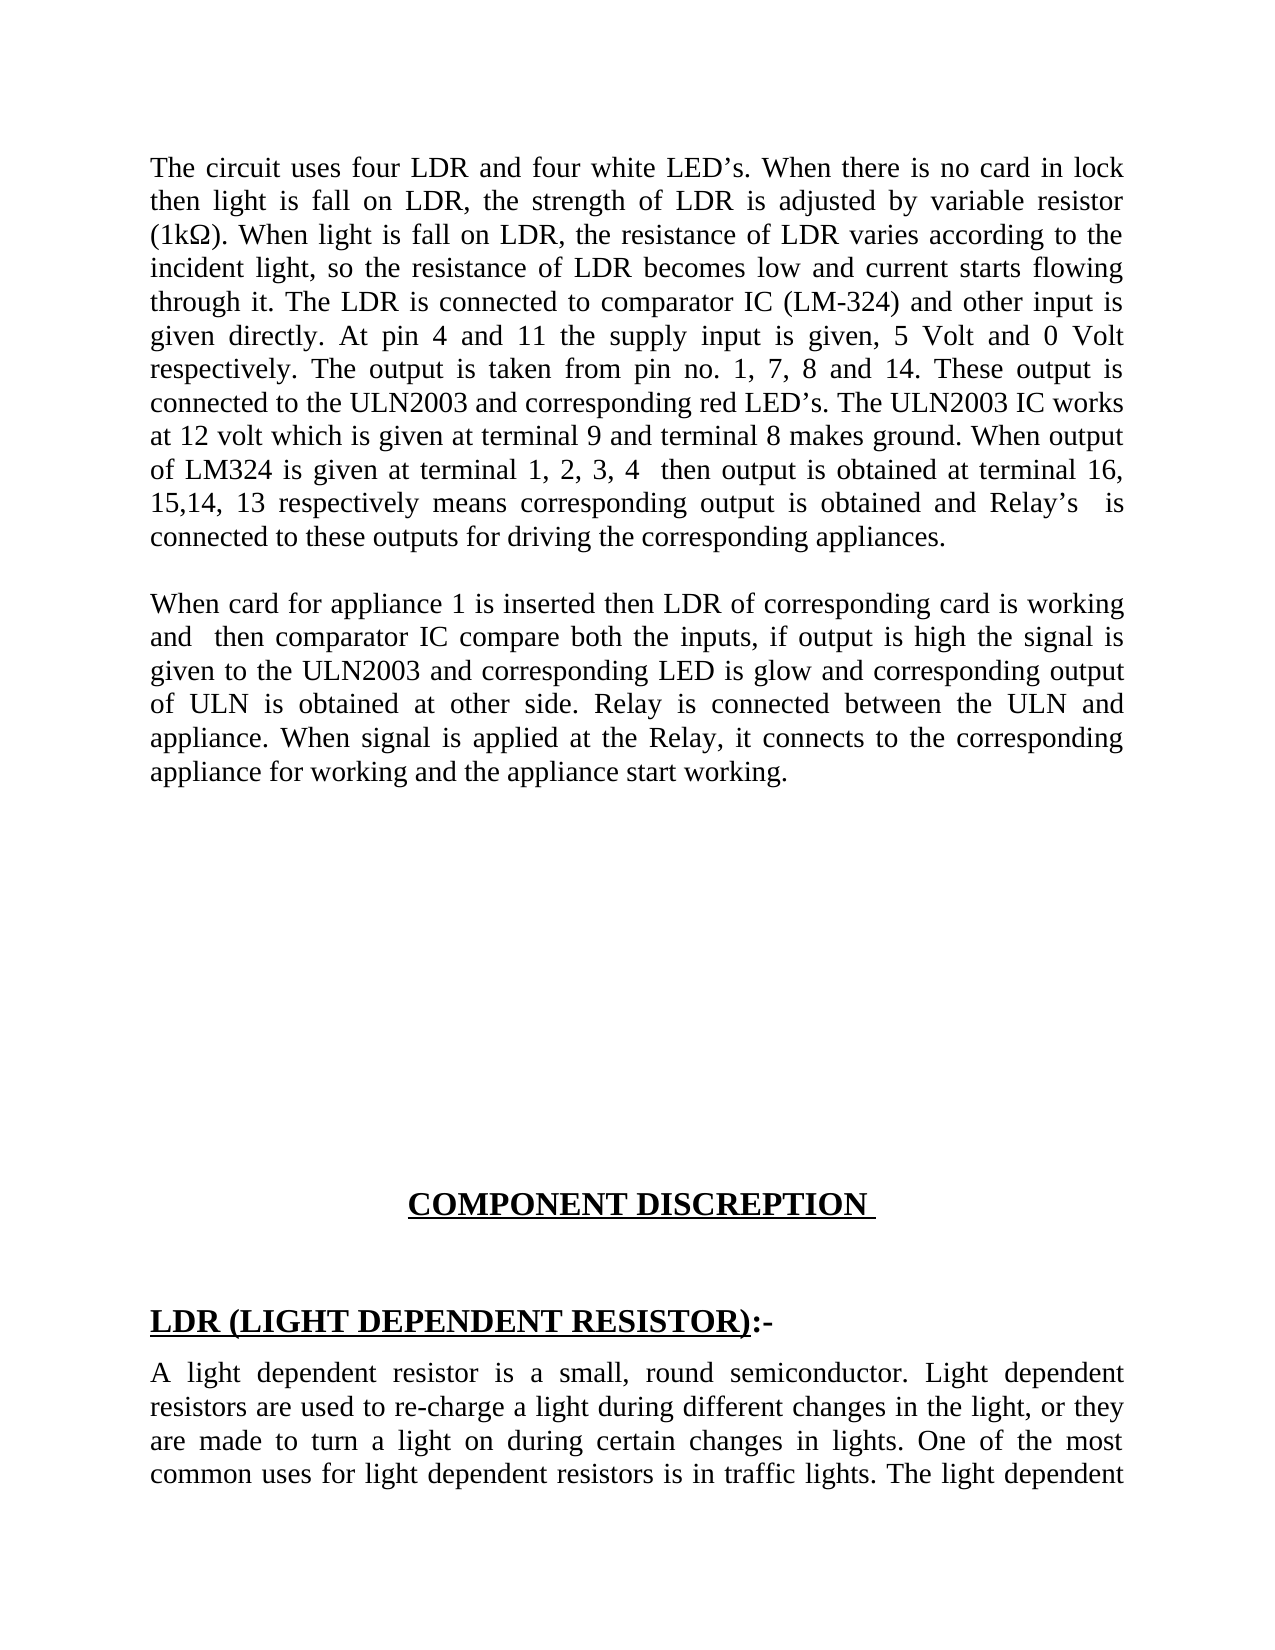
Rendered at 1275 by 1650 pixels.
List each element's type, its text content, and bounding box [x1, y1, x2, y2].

text The circuit uses four LDR and four white LED’s. When there is no card in lock then light is fall on LDR, the strength of LDR is adjusted by variable resistor (1kΩ). When light is fall on LDR, the resistance of LDR varies according to the incident light, so the resistance of LDR becomes low and current starts flowing through it. The LDR is connected to comparator IC (LM-324) and other input is given directly. At pin 4 and 11 the supply input is given, 5 Volt and 0 Volt respectively. The output is taken from pin no. 1, 7, 8 and 14. These output is connected to the ULN2003 and corresponding red LED’s. The ULN2003 IC works at 12 volt which is given at terminal 9 and terminal 8 makes ground. When output of LM324 is given at terminal 1, 2, 3, 4 then output is obtained at terminal 16, 15,14, 13 respectively means corresponding output is obtained and Relay’s is connected to these outputs for driving the corresponding appliances. [150, 150, 1125, 552]
text When card for appliance 1 is inserted then LDR of corresponding card is working and then comparator IC compare both the inputs, if output is high the signal is given to the ULN2003 and corresponding LED is glow and corresponding output of ULN is obtained at other side. Relay is connected between the ULN and appliance. When signal is applied at the Relay, it connects to the corresponding appliance for working and the appliance start working. [150, 586, 1125, 787]
text COMPONENT DISCREPTION [150, 1184, 1125, 1222]
text LDR (LIGHT DEPENDENT RESISTOR):- [150, 1302, 1125, 1340]
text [150, 1356, 1125, 1490]
